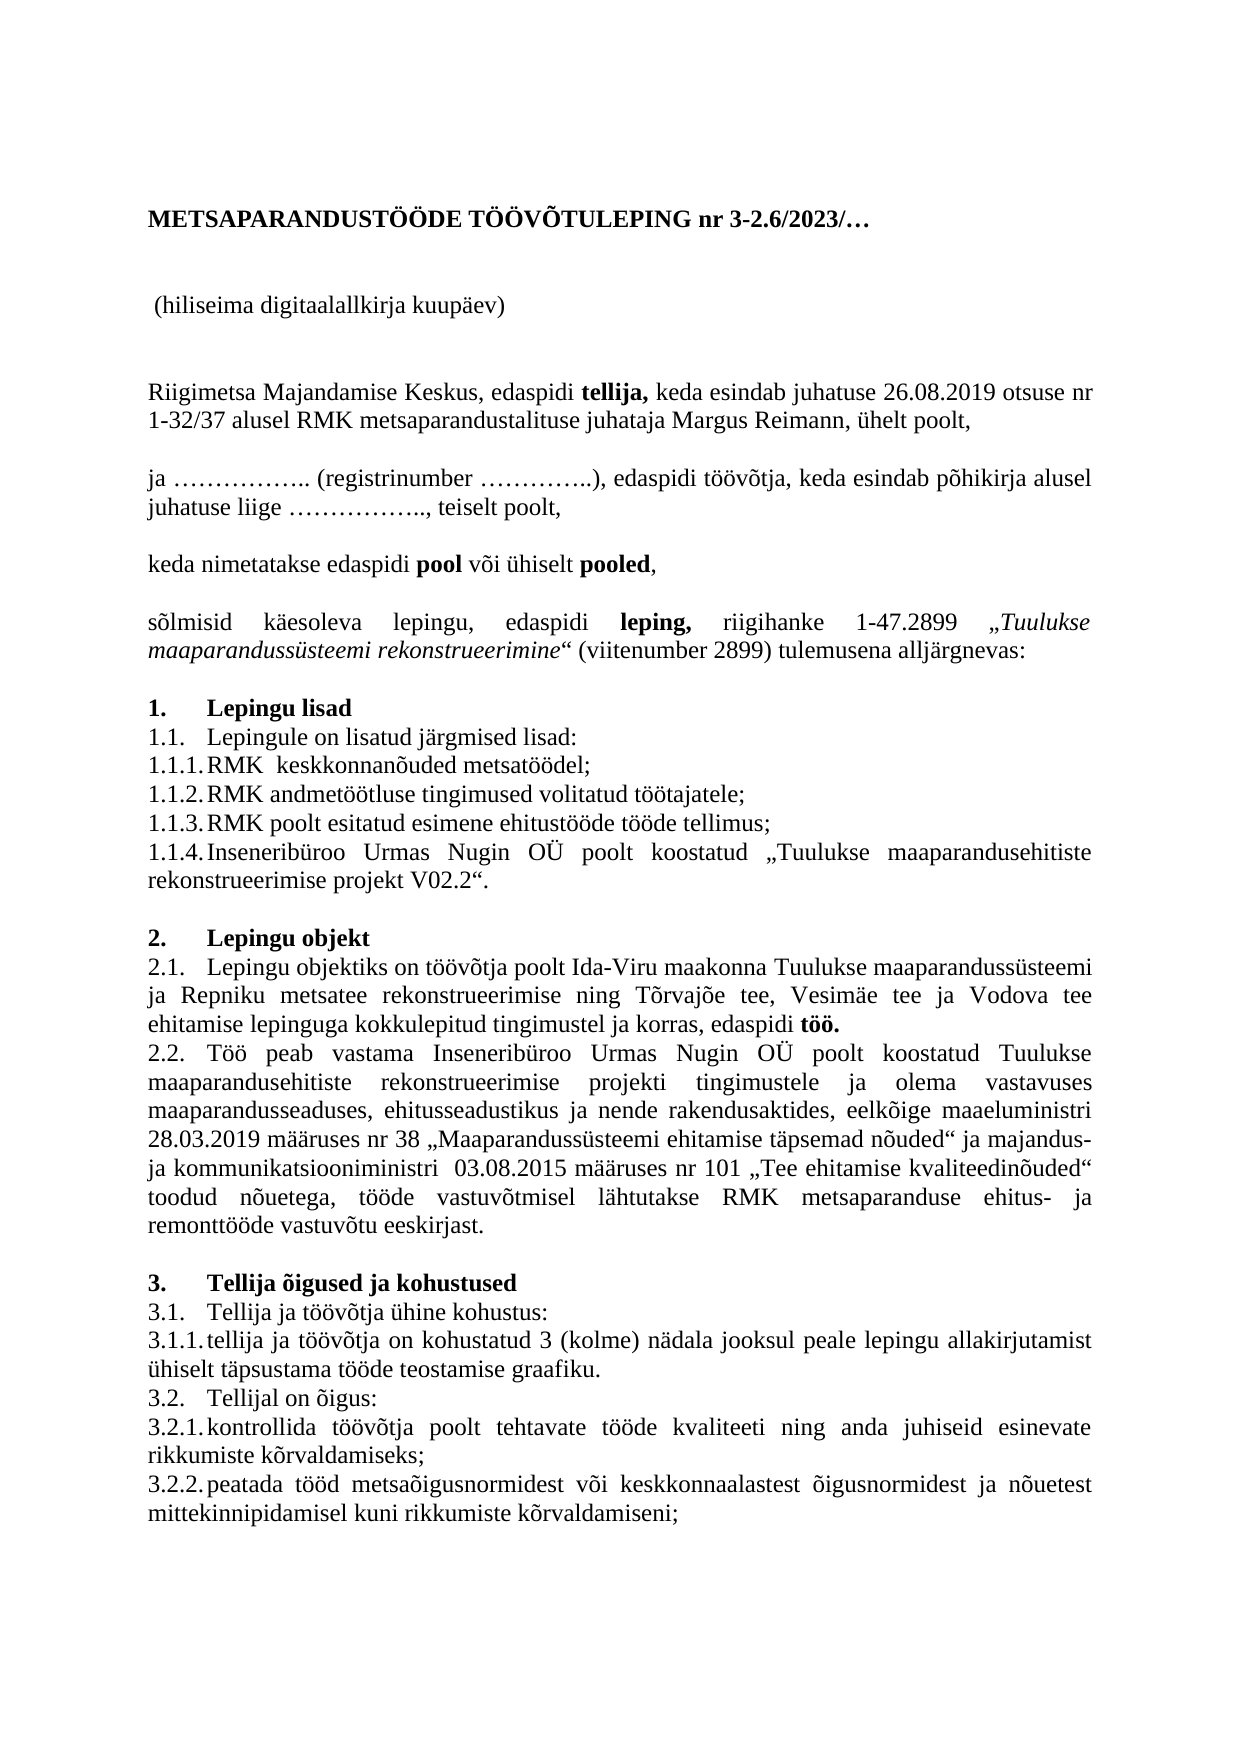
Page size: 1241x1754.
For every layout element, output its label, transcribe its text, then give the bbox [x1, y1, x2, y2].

text (hiliseima digitaalallkirja kuupäev) [148, 290, 1093, 319]
text RMK poolt esitatud esimene ehitustööde tööde tellimus; [148, 808, 1093, 837]
text Lepingule on lisatud järgmised lisad: [148, 722, 1093, 750]
text kontrollida töövõtja poolt tehtavate tööde kvaliteeti ning anda juhiseid esinevate rikkumiste kõrvaldamiseks; [148, 1412, 1093, 1469]
text RMK andmetöötluse tingimused volitatud töötajatele; [148, 779, 1093, 808]
text tellija ja töövõtja on kohustatud 3 (kolme) nädala jooksul peale lepingu allakirjutamist ühiselt täpsustama tööde teostamise graafiku. [148, 1325, 1093, 1383]
text Töö peab vastama Inseneribüroo Urmas Nugin OÜ poolt koostatud Tuulukse maaparandusehitiste rekonstrueerimise projekti tingimustele ja olema vastavuses maaparandusseaduses, ehitusseadustikus ja nende rakendusaktides, eelkõige maaeluministri 28.03.2019 määruses nr 38 „Maaparandussüsteemi ehitamise täpsemad nõuded“ ja majandus- ja kommunikatsiooniministri 03.08.2015 määruses nr 101 „Tee ehitamise kvaliteedinõuded“ toodud nõuetega, tööde vastuvõtmisel lähtutakse RMK metsaparanduse ehitus- ja remonttööde vastuvõtu eeskirjast. [148, 1038, 1093, 1239]
text sõlmisid käesoleva lepingu, edaspidi leping, 1-47.2899 „Tuulukse maaparandussüsteemi rekonstrueerimine“ (viitenumber 2899) tulemusena alljärgnevas: [148, 607, 1093, 664]
text RMK keskkonnanõuded metsatöödel; [148, 750, 1093, 779]
text Inseneribüroo Urmas Nugin OÜ poolt koostatud „Tuulukse maaparandusehitiste rekonstrueerimise projekt V02.2“. [148, 837, 1093, 894]
text Lepingu objekt [148, 923, 1093, 952]
text Riigimetsa Majandamise Keskus, edaspidi tellija, keda esindab nr 1-32/37 alusel RMK metsaparandustalituse juhataja Margus Reimann, ühelt poolt, [148, 377, 1093, 434]
text Lepingu lisad [148, 693, 1093, 722]
text METSAPARANDUSTÖÖDE TÖÖVÕTULEPING nr 3-2.6/2023/… [148, 204, 1093, 232]
text Lepingu objektiks on töövõtja poolt Ida-Viru maakonna Tuulukse maaparandussüsteemi ja Repniku metsatee rekonstrueerimise ning Tõrvajõe tee, Vesimäe tee ja Vodova tee ehitamise lepinguga kokkulepitud tingimustel ja korras, edaspidi töö. [148, 952, 1093, 1038]
text Tellijal on õigus: [148, 1383, 1093, 1412]
text keda nimetatakse edaspidi pool või ühiselt pooled, [148, 549, 1093, 578]
text ja …………….. (registrinumber …………..), edaspidi töövõtja, keda esindab põhikirja alusel juhatuse liige …………….., teiselt poolt, [148, 463, 1093, 520]
text peatada tööd metsaõigusnormidest või keskkonnaalastest õigusnormidest ja nõuetest mittekinnipidamisel kuni rikkumiste kõrvaldamiseni; [148, 1469, 1093, 1527]
text Tellija õigused ja kohustused [148, 1268, 1093, 1297]
text Tellija ja töövõtja ühine kohustus: [148, 1297, 1093, 1325]
